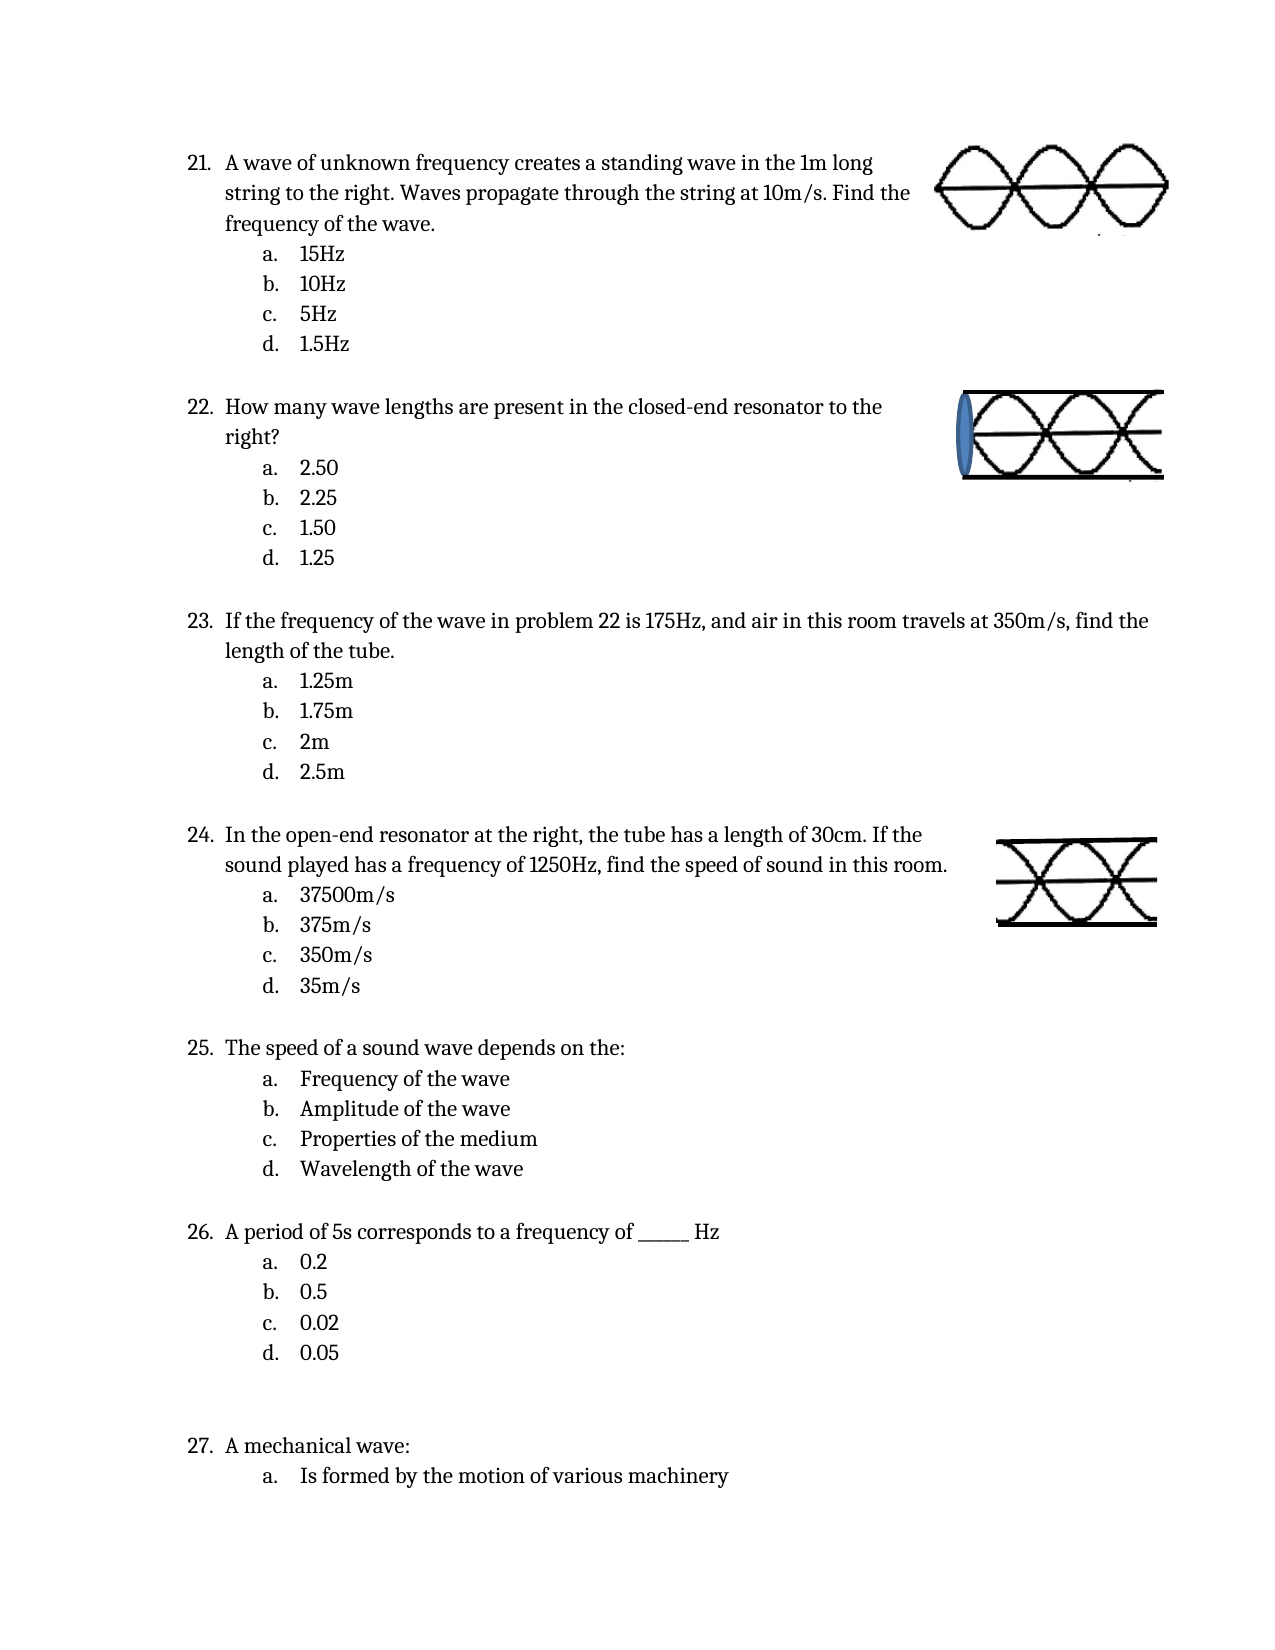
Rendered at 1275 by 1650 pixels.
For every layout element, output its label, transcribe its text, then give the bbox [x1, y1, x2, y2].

list 2.5m [262, 759, 1200, 817]
list A wave of unknown frequency creates a standing wave in the 1m long string to the right. Waves propagate through the string at 10m/s. Find the frequency of the wave. [187, 150, 1200, 237]
list 1.50 [262, 515, 1200, 541]
list 1.25 [262, 545, 1200, 603]
list Properties of the medium [262, 1126, 1200, 1152]
list Amplitude of the wave [262, 1096, 1200, 1122]
list 1.75m [262, 698, 1200, 725]
list 1.25m [262, 668, 1200, 694]
list 0.2 [262, 1249, 1200, 1275]
list 5Hz [262, 301, 1200, 327]
list 15Hz [262, 241, 1200, 267]
list 0.02 [262, 1309, 1200, 1336]
list If the frequency of the wave in problem 22 is 175Hz, and air in this room travels at 350m/s, find the length of the tube. [187, 608, 1200, 664]
list Frequency of the wave [262, 1065, 1200, 1092]
list 10Hz [262, 271, 1200, 297]
list 35m/s [262, 972, 1200, 1031]
list A period of 5s corresponds to a frequency of ______ Hz [187, 1219, 1200, 1245]
list 1.5Hz [262, 331, 1200, 390]
list In the open-end resonator at the right, the tube has a length of 30cm. If the sound played has a frequency of 1250Hz, find the speed of sound in this room. [187, 821, 1200, 878]
list Wavelength of the wave [262, 1156, 1200, 1214]
list 0.5 [262, 1279, 1200, 1306]
picture [996, 908, 1158, 912]
list A mechanical wave: [187, 1432, 1200, 1459]
list Is formed by the motion of various machinery [262, 1463, 1200, 1489]
list 375m/s [262, 912, 1200, 938]
picture [933, 141, 1169, 236]
picture [996, 878, 1158, 882]
list 2.25 [262, 484, 1200, 511]
list 2.50 [262, 454, 1200, 481]
list 37500m/s [262, 882, 1200, 908]
list How many wave lengths are present in the closed-end resonator to the right? [187, 394, 1200, 451]
list 2m [262, 728, 1200, 755]
list The speed of a sound wave depends on the: [187, 1035, 1200, 1062]
list 0.05 [262, 1339, 1200, 1428]
list 350m/s [262, 942, 1200, 969]
